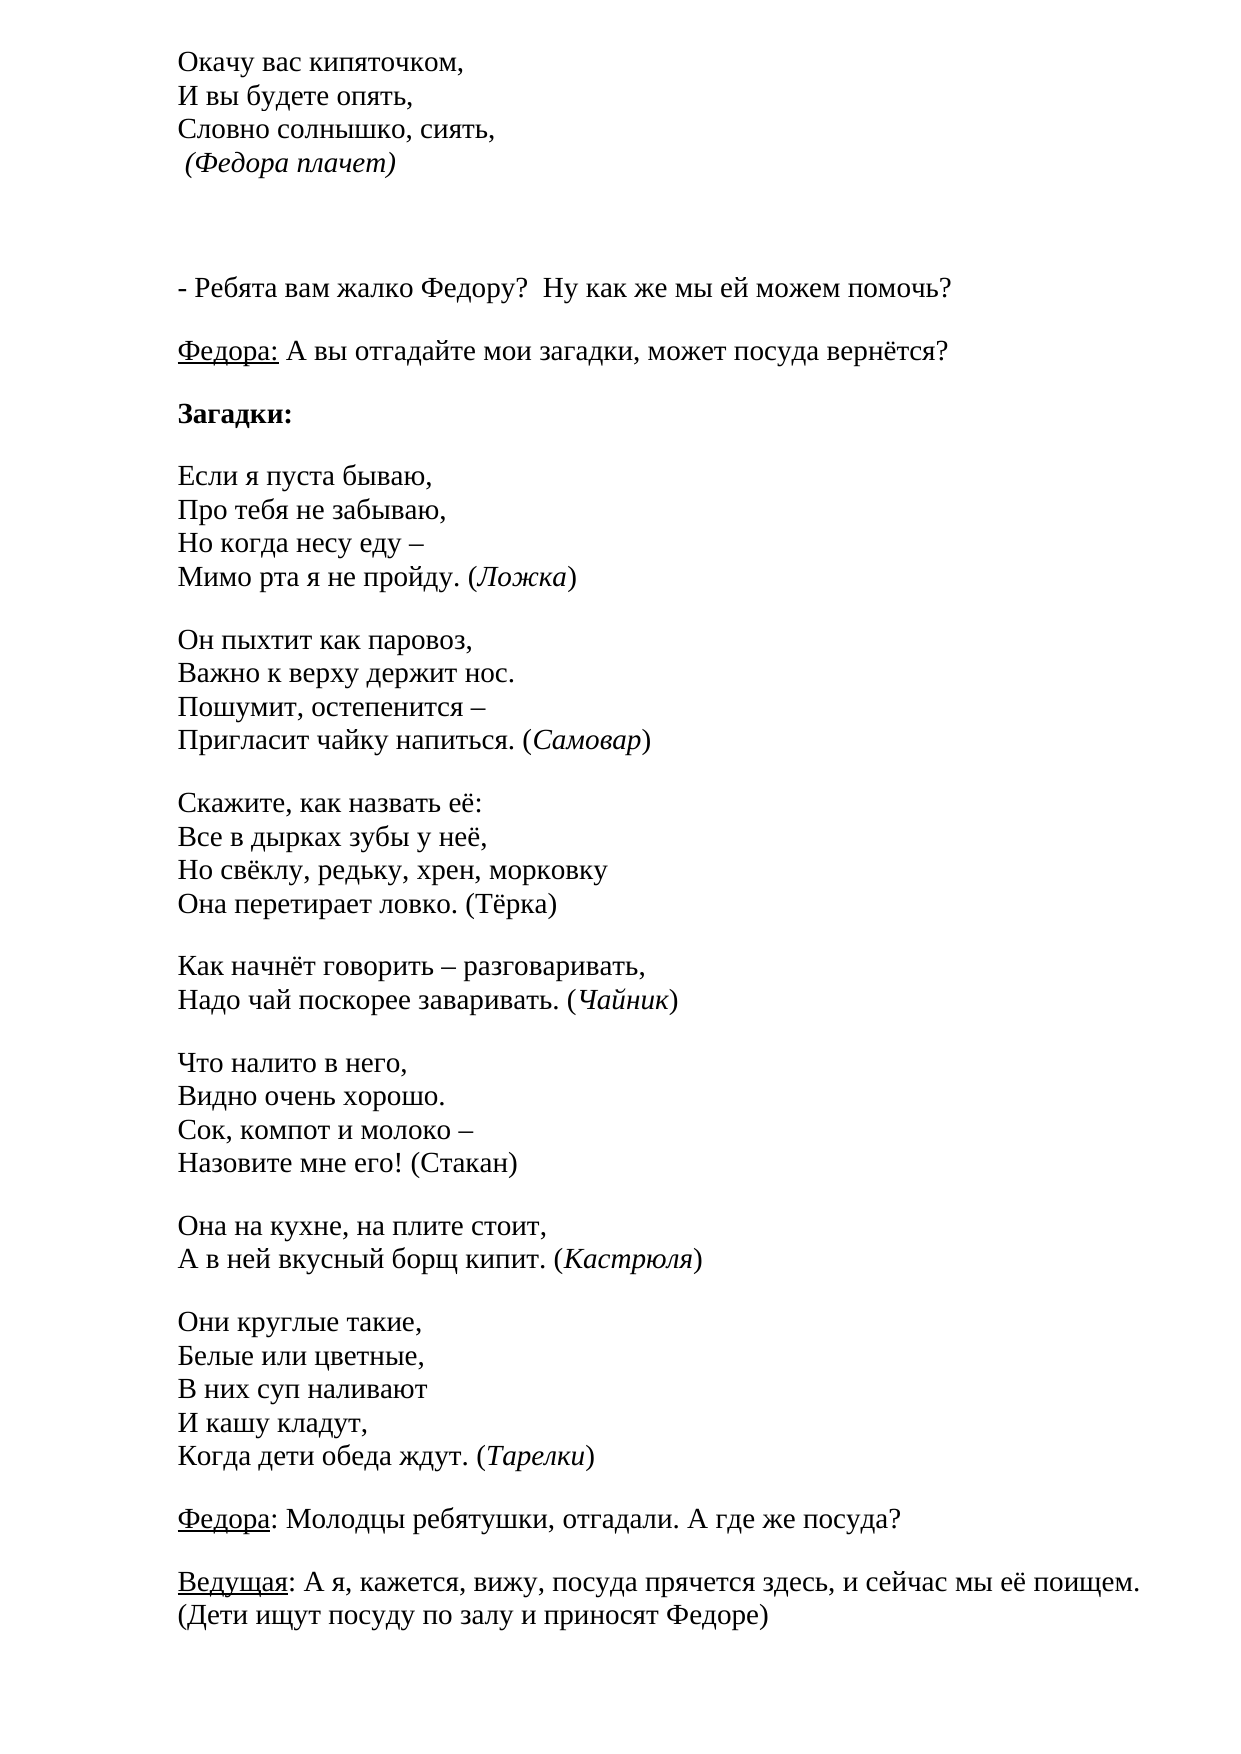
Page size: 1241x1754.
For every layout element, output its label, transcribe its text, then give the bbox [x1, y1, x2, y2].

text Скажите, как назвать её: Все в дырках зубы у неё, Но свёклу, редьку, хрен, морковку Она перетирает ловко. (Тёрка) [177, 785, 1152, 919]
text Федора: А вы отгадайте мои загадки, может посуда вернётся? [177, 333, 1152, 367]
text Федора: Молодцы ребятушки, отгадали. А где же посуда? [177, 1501, 1152, 1535]
text Что налито в него, Видно очень хорошо. Сок, компот и молоко – Назовите мне его! (Стакан) [177, 1045, 1152, 1179]
text Они круглые такие, Белые или цветные, В них суп наливают И кашу кладут, Когда дети обеда ждут. (Тарелки) [177, 1304, 1152, 1472]
text Как начнёт говорить – разговаривать, Надо чай поскорее заваривать. (Чайник) [177, 948, 1152, 1016]
text Он пыхтит как паровоз, Важно к верху держит нос. Пошумит, остепенится – Пригласит чайку напиться. (Самовар) [177, 622, 1152, 756]
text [177, 44, 1152, 178]
text Она на кухне, на плите стоит, А в ней вкусный борщ кипит. (Кастрюля) [177, 1208, 1152, 1275]
text Если я пуста бываю, Про тебя не забываю, Но когда несу еду – Мимо рта я не пройду. (Ложка) [177, 458, 1152, 593]
text Ведущая: А я, кажется, вижу, посуда прячется здесь, и сейчас мы её поищем. (Дети ищут посуду по залу и приносят Федоре) [177, 1564, 1152, 1631]
text - Ребята вам жалко Федору? Ну как же мы ей можем помочь? [177, 270, 1152, 304]
text Загадки: [177, 396, 1152, 429]
